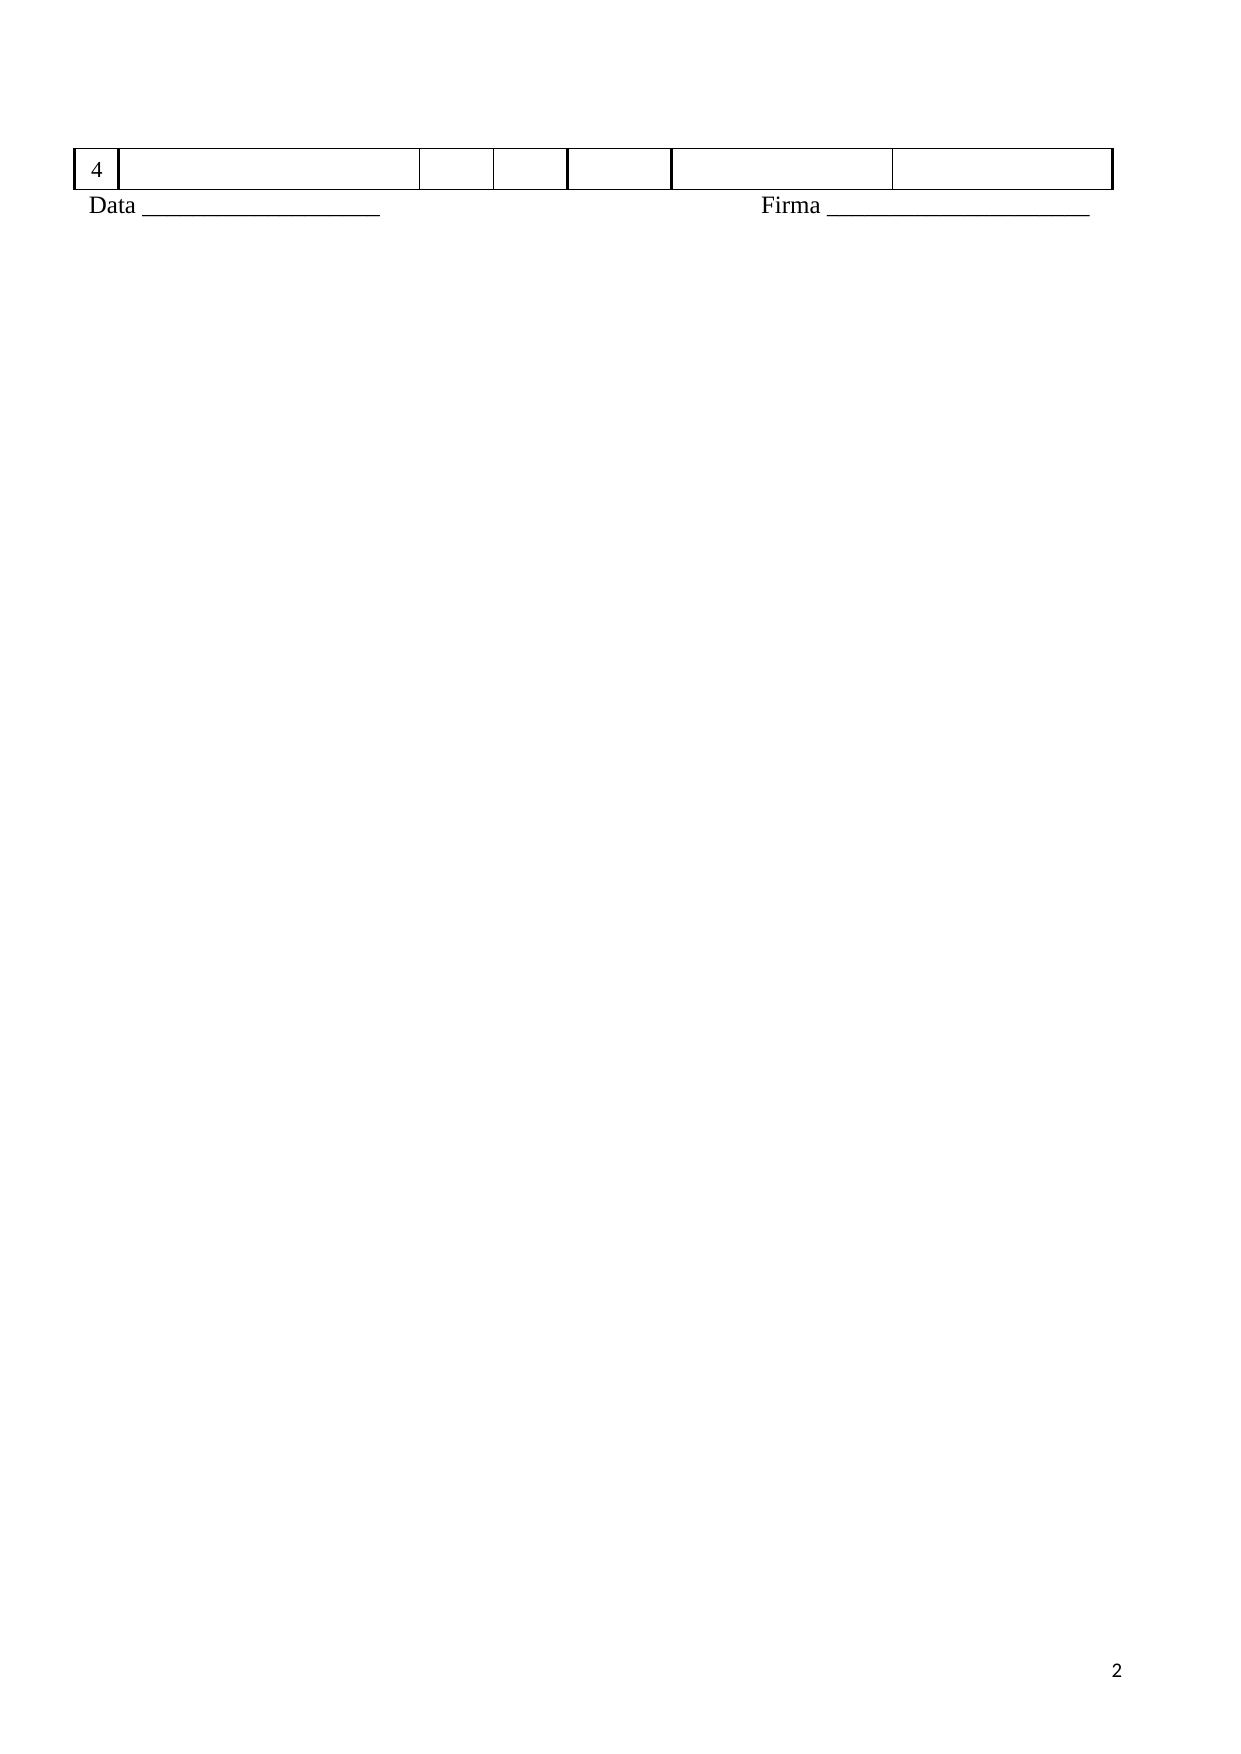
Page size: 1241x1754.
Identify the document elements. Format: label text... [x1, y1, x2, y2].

table_cell [893, 149, 1111, 189]
table_cell [673, 149, 892, 189]
table_cell 4 [76, 149, 117, 189]
table_cell [494, 149, 566, 189]
table_cell [120, 149, 419, 189]
table_cell [420, 149, 493, 189]
text Data ___________________ Firma _____________________ [89, 190, 1122, 219]
table_cell [569, 149, 670, 189]
